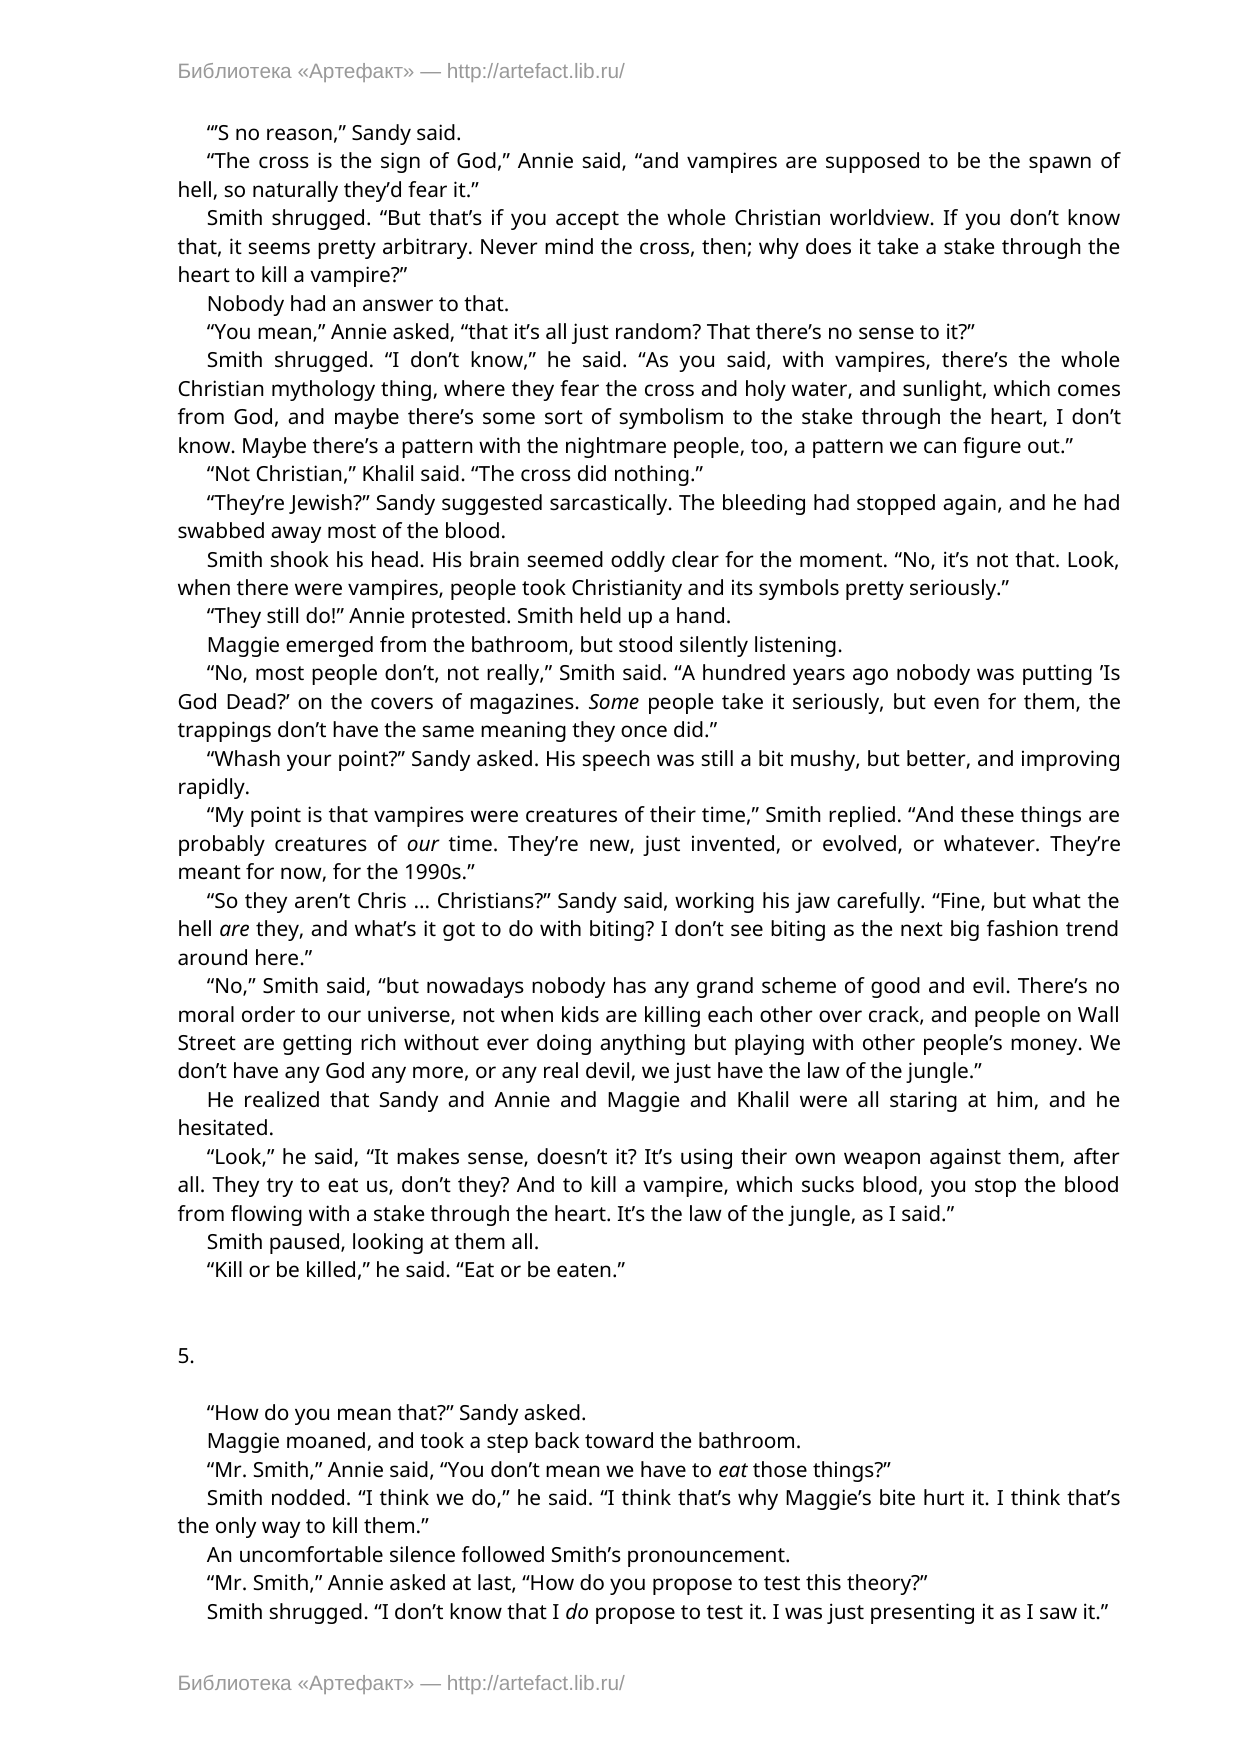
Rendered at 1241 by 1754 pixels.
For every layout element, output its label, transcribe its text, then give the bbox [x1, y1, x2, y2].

text 5. [177, 1341, 1122, 1369]
text “They’re Jewish?” Sandy suggested sarcastically. The bleeding had stopped again, and he had swabbed away most of the blood. [177, 488, 1122, 545]
text “Look,” he said, “It makes sense, doesn’t it? It’s using their own weapon against them, after all. They try to eat us, don’t they? And to kill a vampire, which sucks blood, you stop the blood from flowing with a stake through the heart. It’s the law of the jungle, as I said.” [177, 1142, 1122, 1227]
text “So they aren’t Chris ... Christians?” Sandy said, working his jaw carefully. “Fine, but what the hell are they, and what’s it got to do with biting? I don’t see biting as the next big fashion trend around here.” [177, 886, 1122, 971]
text Smith shook his head. His brain seemed oddly clear for the moment. “No, it’s not that. Look, when there were vampires, people took Christianity and its symbols pretty seriously.” [177, 545, 1122, 602]
text “Not Christian,” Khalil said. “The cross did nothing.” [177, 459, 1122, 488]
text “You mean,” Annie asked, “that it’s all just random? That there’s no sense to it?” [177, 317, 1122, 346]
text He realized that Sandy and Annie and Maggie and Khalil were all staring at him, and he hesitated. [177, 1085, 1122, 1142]
text An uncomfortable silence followed Smith’s pronouncement. [177, 1540, 1122, 1568]
text Smith shrugged. “I don’t know that I do propose to test it. I was just presenting it as I saw it.” [177, 1597, 1122, 1625]
text Maggie moaned, and took a step back toward the bathroom. [177, 1426, 1122, 1455]
text “No,” Smith said, “but nowadays nobody has any grand scheme of good and evil. There’s no moral order to our universe, not when kids are killing each other over crack, and people on Wall Street are getting rich without ever doing anything but playing with other people’s money. We don’t have any God any more, or any real devil, we just have the law of the jungle.” [177, 971, 1122, 1085]
text Smith shrugged. “But that’s if you accept the whole Christian worldview. If you don’t know that, it seems pretty arbitrary. Never mind the cross, then; why does it take a stake through the heart to kill a vampire?” [177, 203, 1122, 289]
text “’S no reason,” Sandy said. [177, 118, 1122, 147]
text Smith nodded. “I think we do,” he said. “I think that’s why Maggie’s bite hurt it. I think that’s the only way to kill them.” [177, 1483, 1122, 1540]
text “Whash your point?” Sandy asked. His speech was still a bit mushy, but better, and improving rapidly. [177, 744, 1122, 801]
text Smith shrugged. “I don’t know,” he said. “As you said, with vampires, there’s the whole Christian mythology thing, where they fear the cross and holy water, and sunlight, which comes from God, and maybe there’s some sort of symbolism to the stake through the heart, I don’t know. Maybe there’s a pattern with the nightmare people, too, a pattern we can figure out.” [177, 346, 1122, 459]
text “They still do!” Annie protested. Smith held up a hand. [177, 602, 1122, 630]
text “The cross is the sign of God,” Annie said, “and vampires are supposed to be the spawn of hell, so naturally they’d fear it.” [177, 147, 1122, 203]
text “My point is that vampires were creatures of their time,” Smith replied. “And these things are probably creatures of our time. They’re new, just invented, or evolved, or whatever. They’re meant for now, for the 1990s.” [177, 801, 1122, 886]
text Smith paused, looking at them all. [177, 1227, 1122, 1256]
text “How do you mean that?” Sandy asked. [177, 1398, 1122, 1426]
text “Kill or be killed,” he said. “Eat or be eaten.” [177, 1256, 1122, 1284]
text Nobody had an answer to that. [177, 289, 1122, 317]
text “Mr. Smith,” Annie said, “You don’t mean we have to eat those things?” [177, 1455, 1122, 1483]
text Maggie emerged from the bathroom, but stood silently listening. [177, 630, 1122, 658]
text “Mr. Smith,” Annie asked at last, “How do you propose to test this theory?” [177, 1568, 1122, 1597]
text “No, most people don’t, not really,” Smith said. “A hundred years ago nobody was putting ’Is God Dead?’ on the covers of magazines. Some people take it seriously, but even for them, the trappings don’t have the same meaning they once did.” [177, 658, 1122, 744]
